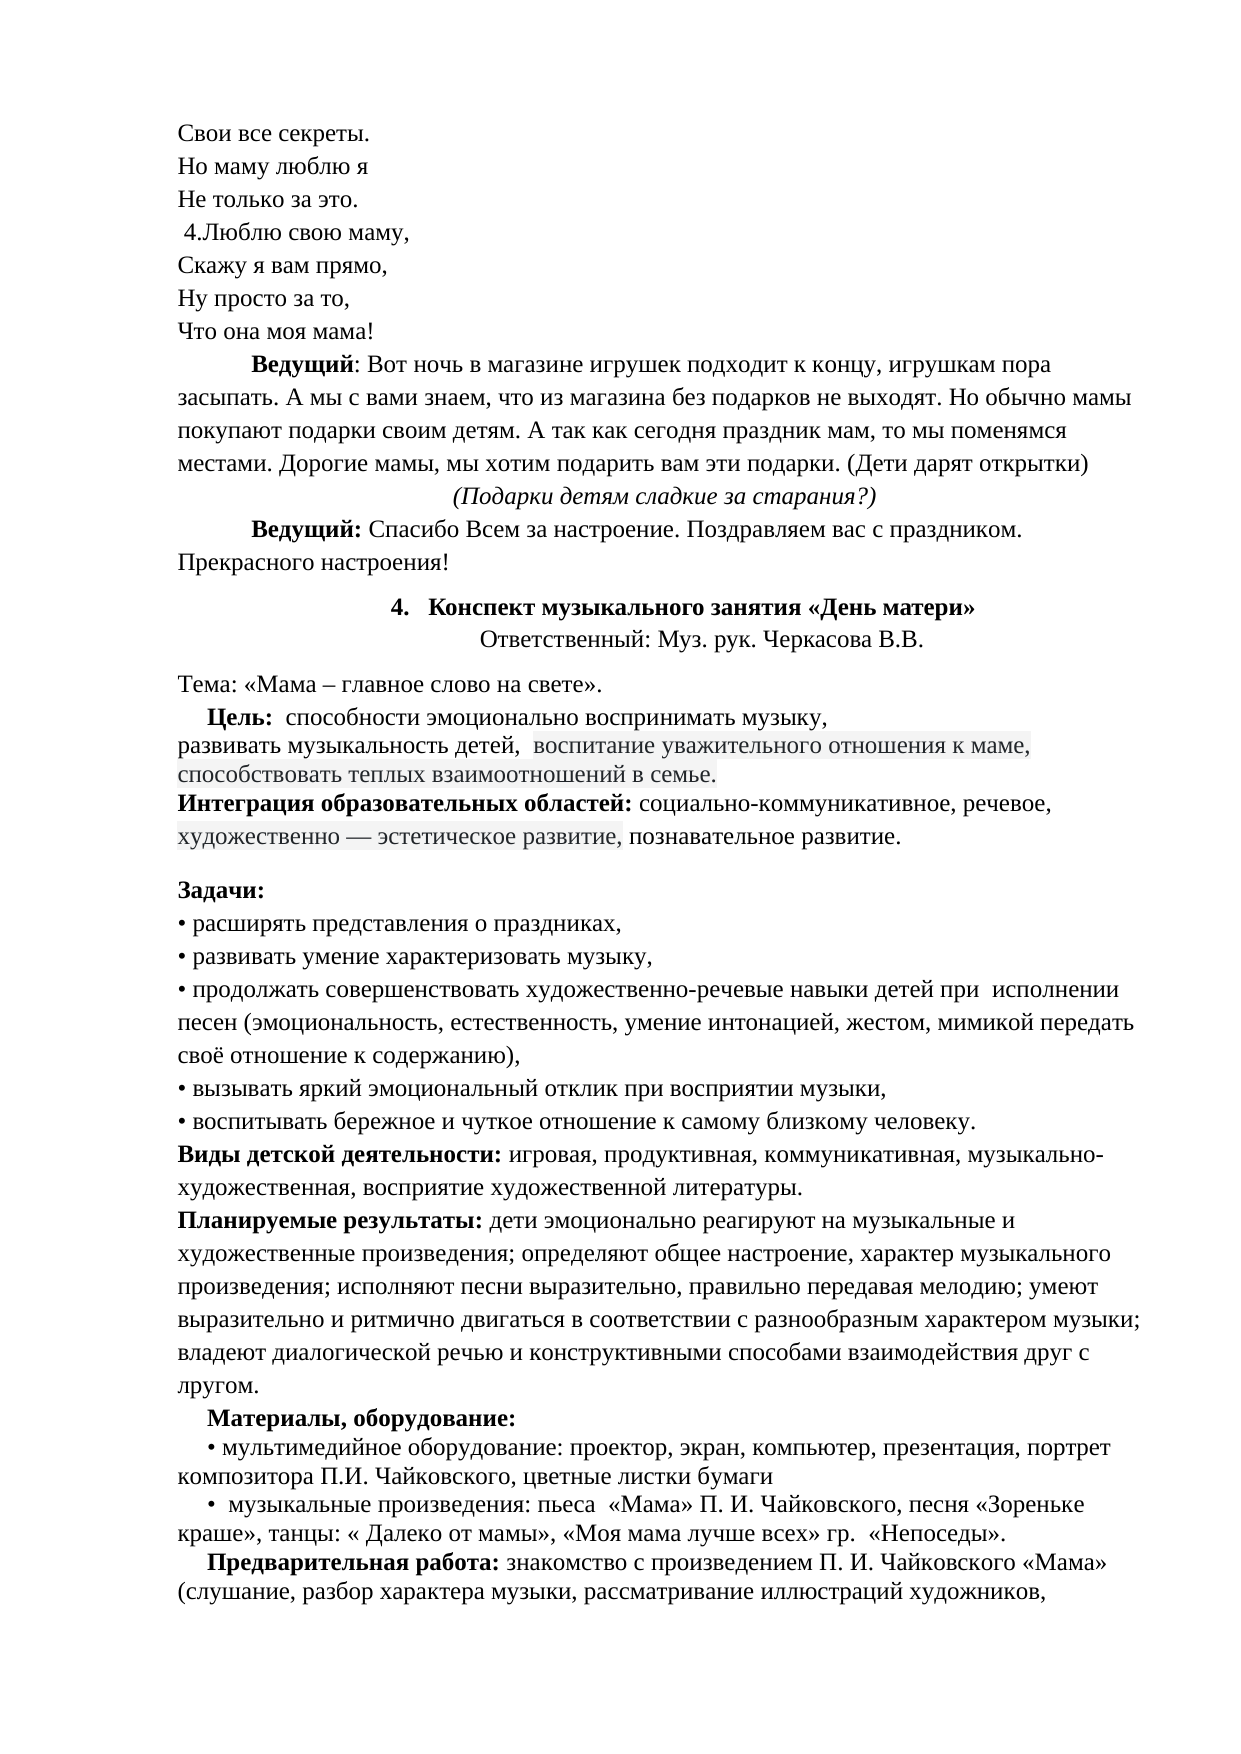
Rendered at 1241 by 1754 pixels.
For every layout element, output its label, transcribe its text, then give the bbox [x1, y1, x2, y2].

text • музыкальные произведения: пьеса «Мама» П. И. Чайковского, песня «Зореньке краше», танцы: « Далеко от мамы», «Моя мама лучше всех» гр. «Непоседы». [177, 1489, 1152, 1547]
text Задачи: • расширять представления о праздниках, • развивать умение характеризовать музыку, • продолжать совершенствовать художественно-речевые навыки детей при исполнении песен (эмоциональность, естественность, умение интонацией, жестом, мимикой передать своё отношение к содержанию), • вызывать яркий эмоциональный отклик при восприятии музыки, • воспитывать бережное и чуткое отношение к самому близкому человеку. [177, 875, 1152, 1135]
text Ведущий: Спасибо Всем за настроение. Поздравляем вас с праздником. Прекрасного настроения! [177, 514, 1152, 576]
text Тема: «Мама – главное слово на свете». [177, 669, 1152, 698]
text (Подарки детям сладкие за старания?) [177, 481, 1152, 510]
text • мультимедийное оборудование: проектор, экран, компьютер, презентация, портрет композитора П.И. Чайковского, цветные листки бумаги [177, 1432, 1152, 1489]
text Цель: способности эмоционально воспринимать музыку, развивать музыкальность детей, воспитание уважительного отношения к маме, способствовать теплых взаимоотношений в семье. [177, 702, 1152, 788]
text Виды детской деятельности: игровая, продуктивная, коммуникативная, музыкально-художественная, восприятие художественной литературы. [177, 1139, 1152, 1201]
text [177, 118, 1152, 345]
text Ведущий: Вот ночь в магазине игрушек подходит к концу, игрушкам пора засыпать. А мы с вами знаем, что из магазина без подарков не выходят. Но обычно мамы покупают подарки своим детям. А так как сегодня праздник мам, то мы поменямся местами. Дорогие мамы, мы хотим подарить вам эти подарки. (Дети дарят открытки) [177, 349, 1152, 477]
text Интеграция образовательных областей: социально-коммуникативное, речевое, художественно — эстетическое развитие, познавательное развитие. [177, 788, 1152, 850]
text Материалы, оборудование: [177, 1403, 1152, 1432]
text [177, 1547, 1152, 1604]
list Конспект музыкального занятия «День матери» [215, 588, 1152, 621]
text Планируемые результаты: дети эмоционально реагируют на музыкальные и художественные произведения; определяют общее настроение, характер музыкального произведения; исполняют песни выразительно, правильно передавая мелодию; умеют выразительно и ритмично двигаться в соответствии с разнообразным характером музыки; владеют диалогической речью и конструктивными способами взаимодействия друг с лругом. [177, 1205, 1152, 1399]
list Ответственный: Муз. рук. Черкасова В.В. [252, 621, 1152, 653]
